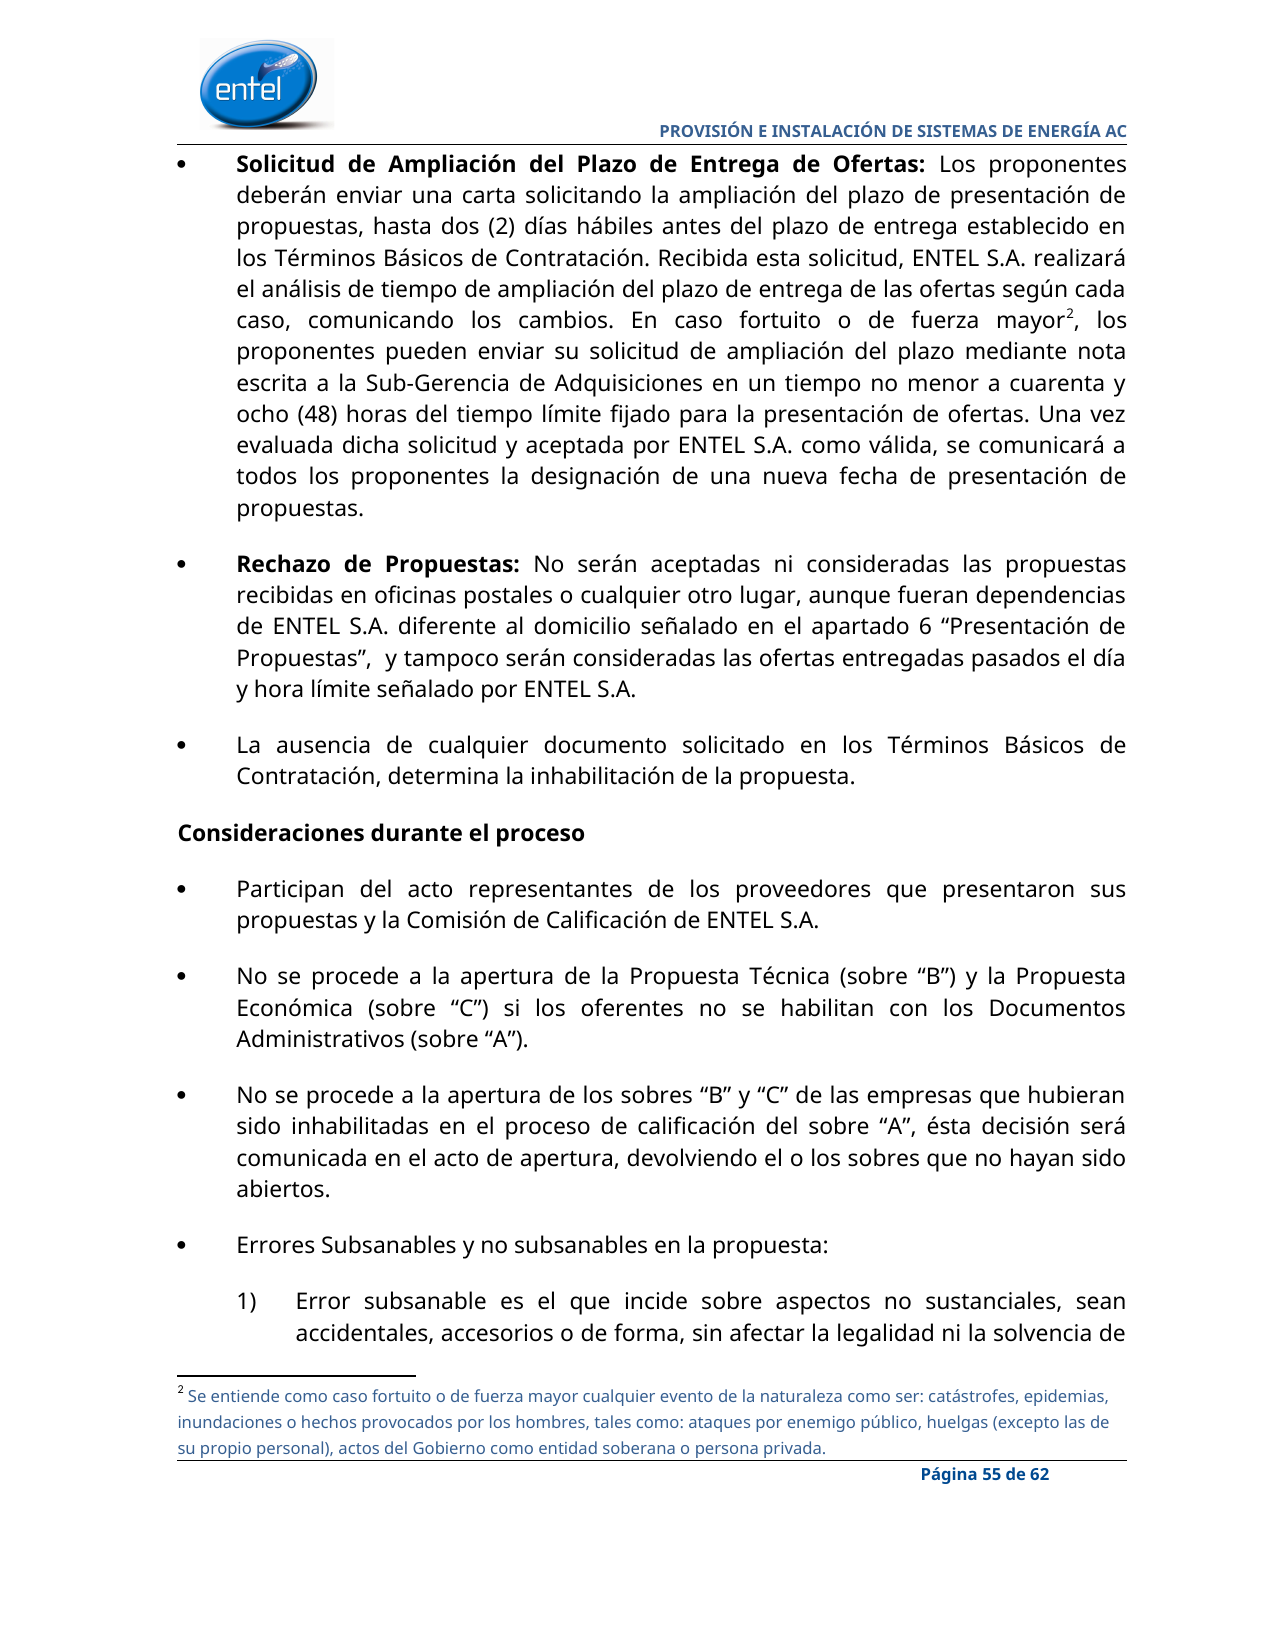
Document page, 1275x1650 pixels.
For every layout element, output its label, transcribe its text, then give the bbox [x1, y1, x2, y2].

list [236, 1285, 1127, 1348]
list Participan del acto representantes de los proveedores que presentaron sus propuestas y la Comisión de Calificación de ENTEL S.A. [177, 873, 1127, 935]
list La ausencia de cualquier documento solicitado en los Términos Básicos de Contratación, determina la inhabilitación de la propuesta. [177, 729, 1127, 791]
list No se procede a la apertura de la Propuesta Técnica (sobre “B”) y la Propuesta Económica (sobre “C”) si los oferentes no se habilitan con los Documentos Administrativos (sobre “A”). [177, 960, 1127, 1054]
list No se procede a la apertura de los sobres “B” y “C” de las empresas que hubieran sido inhabilitadas en el proceso de calificación del sobre “A”, ésta decisión será comunicada en el acto de apertura, devolviendo el o los sobres que no hayan sido abiertos. [177, 1079, 1127, 1204]
picture [199, 38, 335, 130]
list Errores Subsanables y no subsanables en la propuesta: [177, 1229, 1127, 1260]
text Consideraciones durante el proceso [177, 816, 1127, 848]
list Rechazo de Propuestas: No serán aceptadas ni consideradas las propuestas recibidas en oficinas postales o cualquier otro lugar, aunque fueran dependencias de ENTEL S.A. diferente al domicilio señalado en el apartado 6 “Presentación de Propuestas”, y tampoco serán consideradas las ofertas entregadas pasados el día y hora límite señalado por ENTEL S.A. [177, 548, 1127, 704]
list Solicitud de Ampliación del Plazo de Entrega de Ofertas: Los proponentes deberán enviar una carta solicitando la ampliación del plazo de presentación de propuestas, hasta dos (2) días hábiles antes del plazo de entrega establecido en los Términos Básicos de Contratación. Recibida esta solicitud, ENTEL S.A. realizará el análisis de tiempo de ampliación del plazo de entrega de las ofertas según cada caso, comunicando los cambios. En caso fortuito o de fuerza mayor, los proponentes pueden enviar su solicitud de ampliación del plazo mediante nota escrita a la Sub-Gerencia de Adquisiciones en un tiempo no menor a cuarenta y ocho (48) horas del tiempo límite fijado para la presentación de ofertas. Una vez evaluada dicha solicitud y aceptada por ENTEL S.A. como válida, se comunicará a todos los proponentes la designación de una nueva fecha de presentación de propuestas. [177, 148, 1127, 523]
